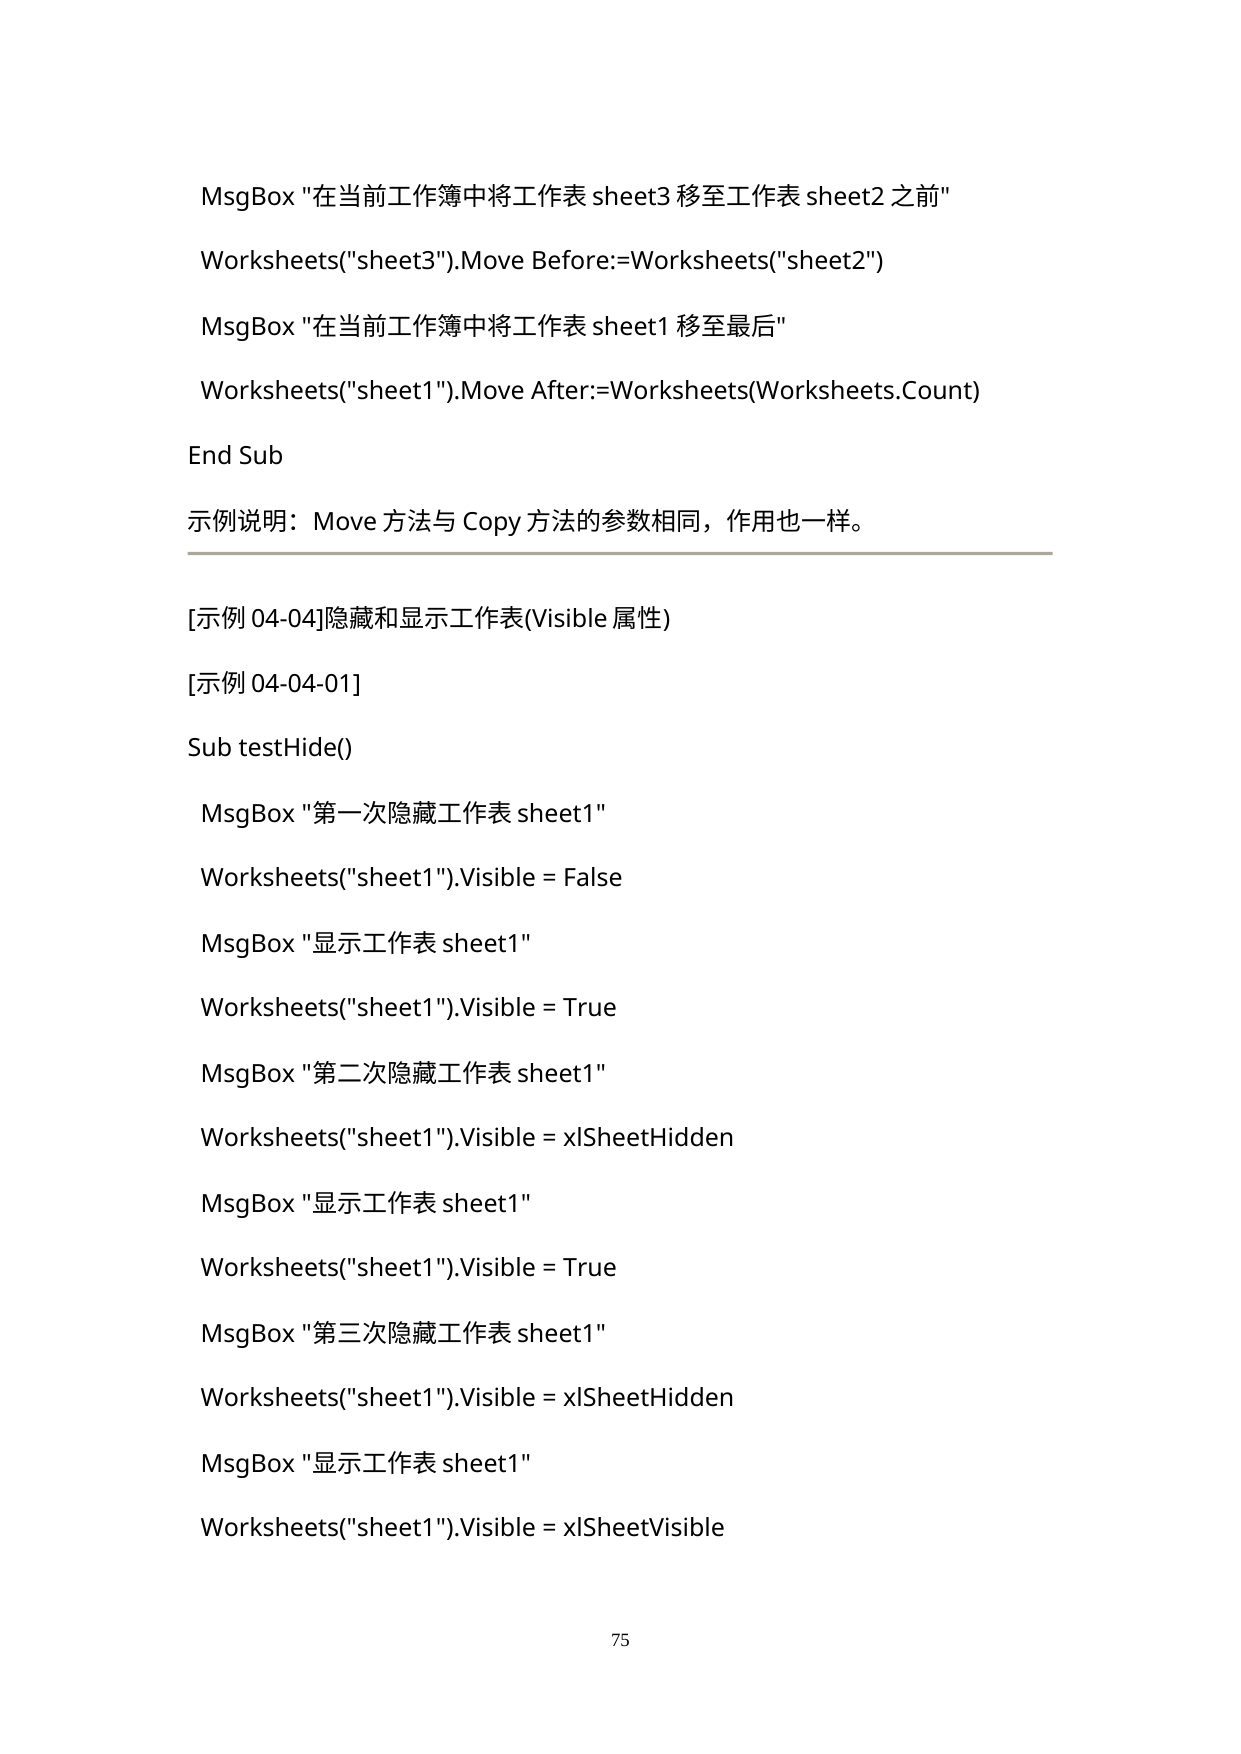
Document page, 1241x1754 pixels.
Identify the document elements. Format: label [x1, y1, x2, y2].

text [187, 162, 1053, 551]
text [187, 584, 1053, 1559]
